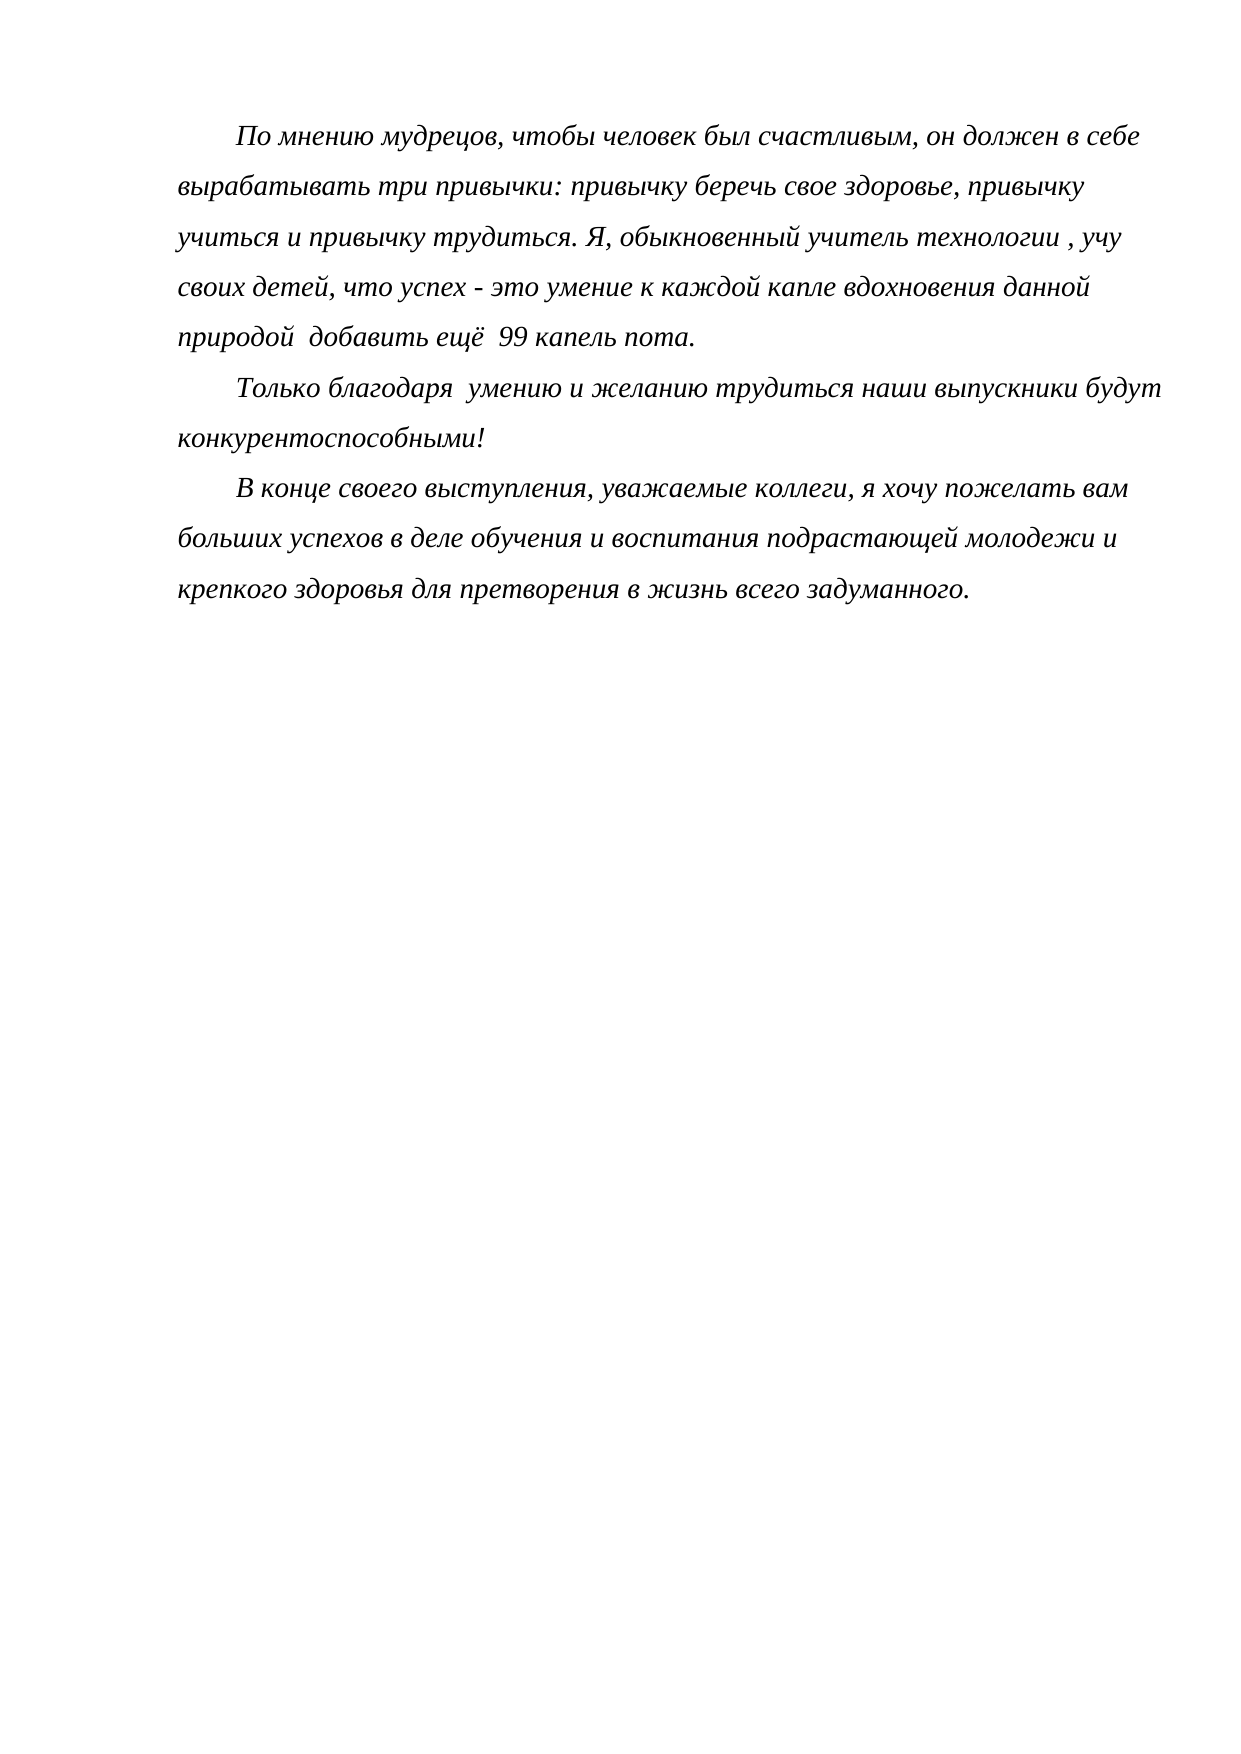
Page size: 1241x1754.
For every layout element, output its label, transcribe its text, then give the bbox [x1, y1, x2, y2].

text В конце своего выступления, уважаемые коллеги, я хочу пожелать вам больших успехов в деле обучения и воспитания подрастающей молодежи и крепкого здоровья для претворения в жизнь всего задуманного. [177, 470, 1181, 604]
text Только благодаря умению и желанию трудиться наши выпускники будут конкурентоспособными! [177, 370, 1181, 453]
text По мнению мудрецов, чтобы человек был счастливым, он должен в себе вырабатывать три привычки: привычку беречь свое здоровье, привычку учиться и привычку трудиться. Я, обыкновенный учитель технологии , учу своих детей, что успех - это умение к каждой капле вдохновения данной природой добавить ещё 99 капель пота. [177, 118, 1181, 353]
